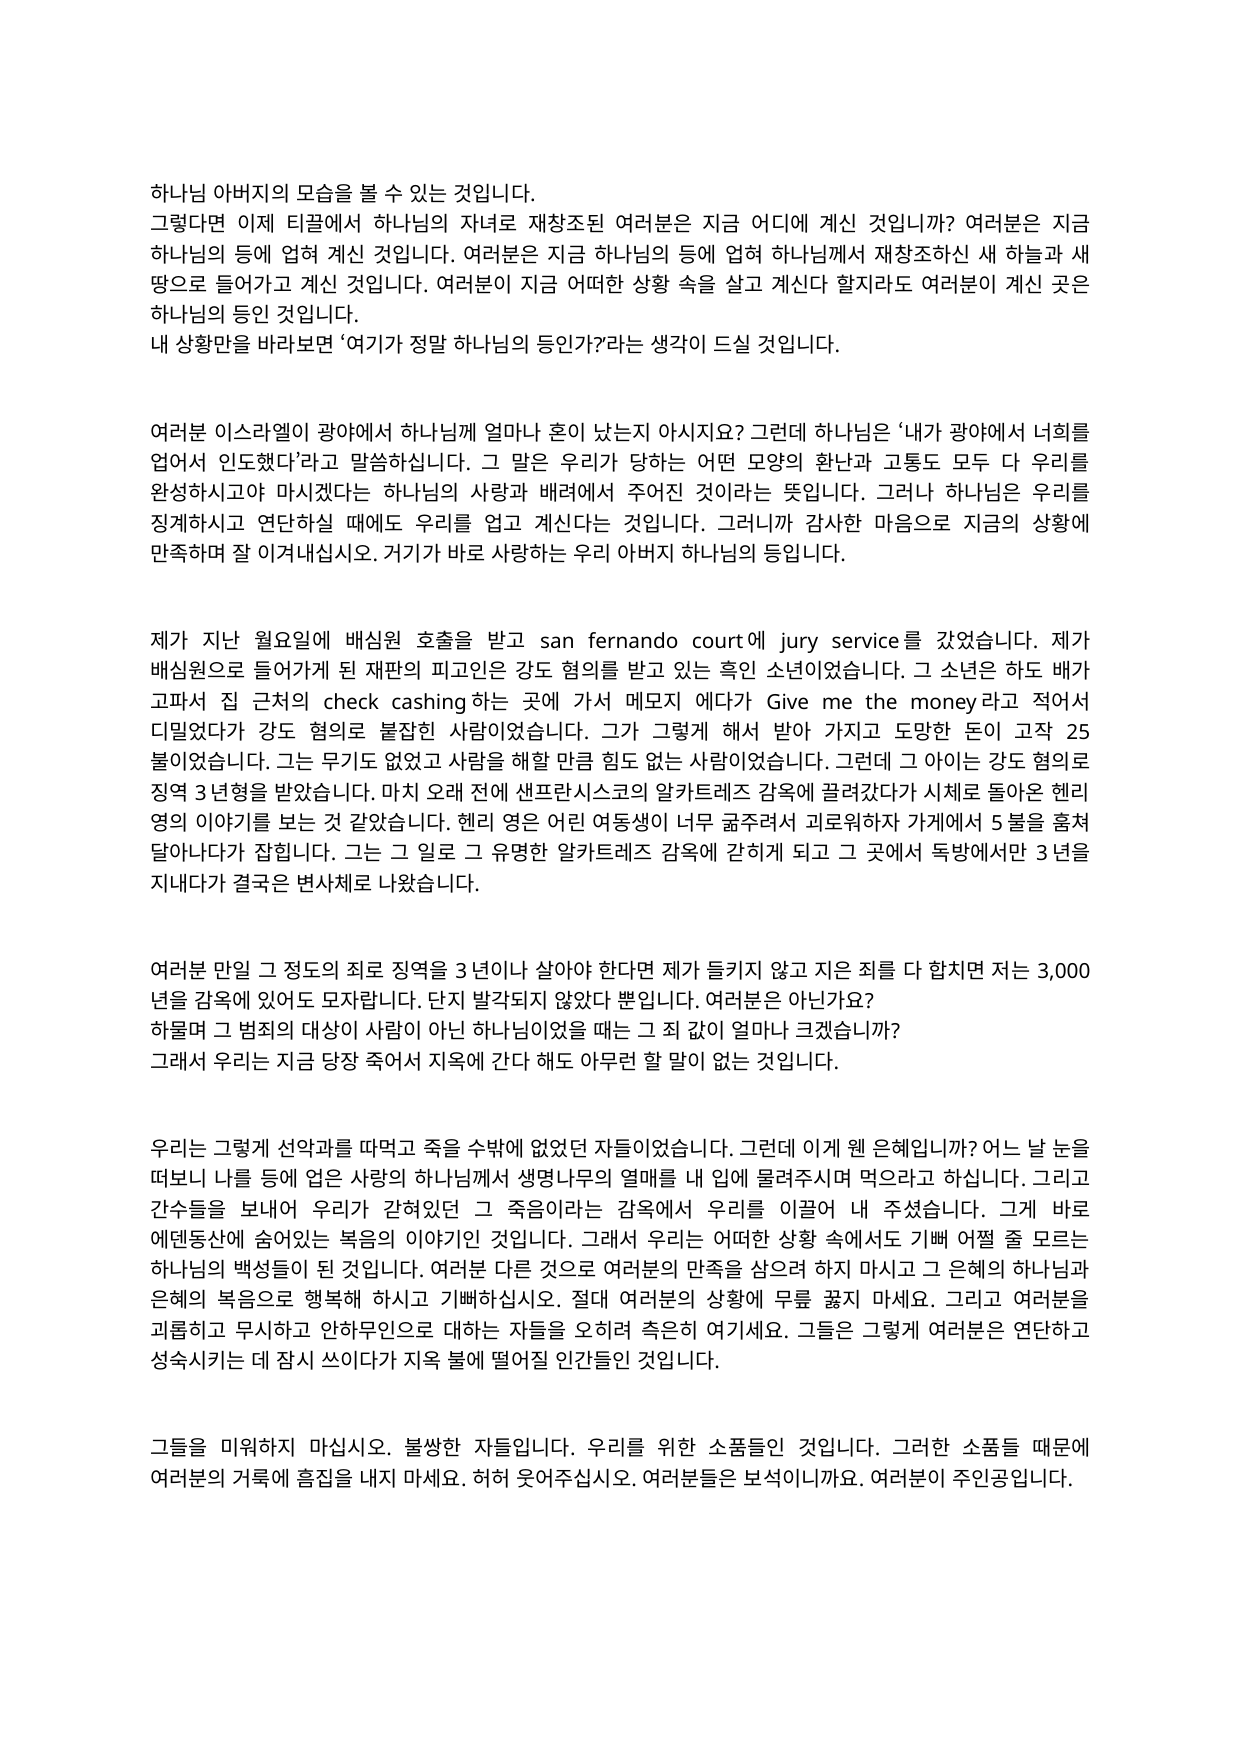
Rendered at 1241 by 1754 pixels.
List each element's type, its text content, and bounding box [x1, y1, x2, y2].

text 그렇다면 이제 티끌에서 하나님의 자녀로 재창조된 여러분은 지금 어디에 계신 것입니까? 여러분은 지금 하나님의 등에 업혀 계신 것입니다. 여러분은 지금 하나님의 등에 업혀 하나님께서 재창조하신 새 하늘과 새 땅으로 들어가고 계신 것입니다. 여러분이 지금 어떠한 상황 속을 살고 계신다 할지라도 여러분이 계신 곳은 하나님의 등인 것입니다. [150, 207, 1090, 329]
text 여러분 만일 그 정도의 죄로 징역을 3년이나 살아야 한다면 제가 들키지 않고 지은 죄를 다 합치면 저는 3,000년을 감옥에 있어도 모자랍니다. 단지 발각되지 않았다 뿐입니다. 여러분은 아닌가요? [150, 954, 1090, 1015]
text 내 상황만을 바라보면 ‘여기가 정말 하나님의 등인가?’라는 생각이 드실 것입니다. [150, 329, 1090, 359]
text 그래서 우리는 지금 당장 죽어서 지옥에 간다 해도 아무런 할 말이 없는 것입니다. [150, 1045, 1090, 1075]
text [150, 177, 1090, 207]
text 그들을 미워하지 마십시오. 불쌍한 자들입니다. 우리를 위한 소품들인 것입니다. 그러한 소품들 때문에 여러분의 거룩에 흠집을 내지 마세요. 허허 웃어주십시오. 여러분들은 보석이니까요. 여러분이 주인공입니다. [150, 1432, 1090, 1492]
text 우리는 그렇게 선악과를 따먹고 죽을 수밖에 없었던 자들이었습니다. 그런데 이게 웬 은혜입니까? 어느 날 눈을 떠보니 나를 등에 업은 사랑의 하나님께서 생명나무의 열매를 내 입에 물려주시며 먹으라고 하십니다. 그리고 간수들을 보내어 우리가 갇혀있던 그 죽음이라는 감옥에서 우리를 이끌어 내 주셨습니다. 그게 바로 에덴동산에 숨어있는 복음의 이야기인 것입니다. 그래서 우리는 어떠한 상황 속에서도 기뻐 어쩔 줄 모르는 하나님의 백성들이 된 것입니다. 여러분 다른 것으로 여러분의 만족을 삼으려 하지 마시고 그 은혜의 하나님과 은혜의 복음으로 행복해 하시고 기뻐하십시오. 절대 여러분의 상황에 무릎 꿇지 마세요. 그리고 여러분을 괴롭히고 무시하고 안하무인으로 대하는 자들을 오히려 측은히 여기세요. 그들은 그렇게 여러분은 연단하고 성숙시키는 데 잠시 쓰이다가 지옥 불에 떨어질 인간들인 것입니다. [150, 1132, 1090, 1375]
text 여러분 이스라엘이 광야에서 하나님께 얼마나 혼이 났는지 아시지요? 그런데 하나님은 ‘내가 광야에서 너희를 업어서 인도했다’라고 말씀하십니다. 그 말은 우리가 당하는 어떤 모양의 환난과 고통도 모두 다 우리를 완성하시고야 마시겠다는 하나님의 사랑과 배려에서 주어진 것이라는 뜻입니다. 그러나 하나님은 우리를 징계하시고 연단하실 때에도 우리를 업고 계신다는 것입니다. 그러니까 감사한 마음으로 지금의 상황에 만족하며 잘 이겨내십시오. 거기가 바로 사랑하는 우리 아버지 하나님의 등입니다. [150, 416, 1090, 567]
text 제가 지난 월요일에 배심원 호출을 받고 san fernando court에 jury service를 갔었습니다. 제가 배심원으로 들어가게 된 재판의 피고인은 강도 혐의를 받고 있는 흑인 소년이었습니다. 그 소년은 하도 배가 고파서 집 근처의 check cashing하는 곳에 가서 메모지 에다가 Give me the money라고 적어서 디밀었다가 강도 혐의로 붙잡힌 사람이었습니다. 그가 그렇게 해서 받아 가지고 도망한 돈이 고작 25불이었습니다. 그는 무기도 없었고 사람을 해할 만큼 힘도 없는 사람이었습니다. 그런데 그 아이는 강도 혐의로 징역 3년형을 받았습니다. 마치 오래 전에 샌프란시스코의 알카트레즈 감옥에 끌려갔다가 시체로 돌아온 헨리 영의 이야기를 보는 것 같았습니다. 헨리 영은 어린 여동생이 너무 굶주려서 괴로워하자 가게에서 5불을 훔쳐 달아나다가 잡힙니다. 그는 그 일로 그 유명한 알카트레즈 감옥에 갇히게 되고 그 곳에서 독방에서만 3년을 지내다가 결국은 변사체로 나왔습니다. [150, 624, 1090, 897]
text 하물며 그 범죄의 대상이 사람이 아닌 하나님이었을 때는 그 죄 값이 얼마나 크겠습니까? [150, 1015, 1090, 1045]
